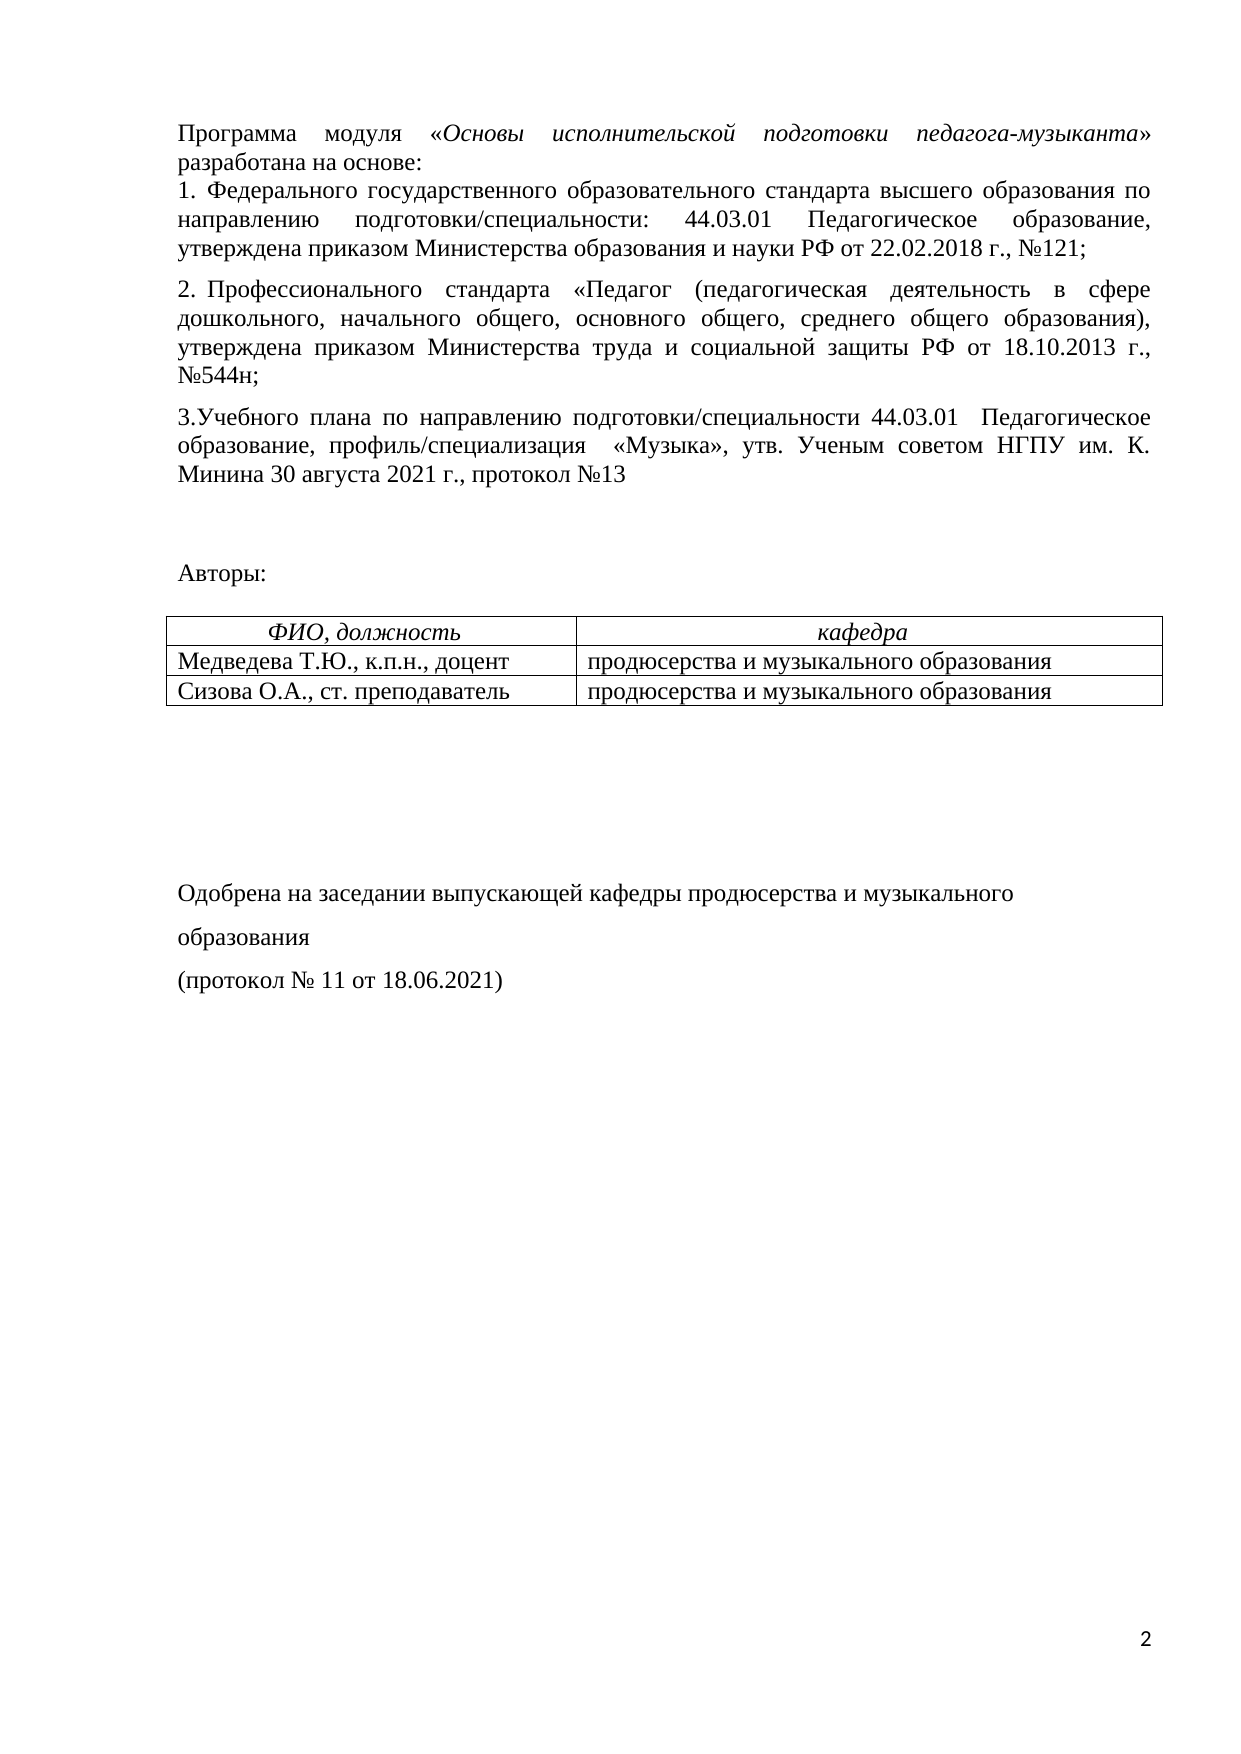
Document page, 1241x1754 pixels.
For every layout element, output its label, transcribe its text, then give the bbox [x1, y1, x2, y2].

text (протокол № 11 от 18.06.2021) [177, 965, 1152, 993]
table_cell Медведева Т.Ю., к.п.н., доцент [167, 646, 576, 675]
text Программа модуля «Основы исполнительской подготовки педагога-музыканта» разработана на основе: [177, 118, 1152, 176]
table_header ФИО, должность [167, 617, 576, 645]
table_header кафедра [577, 617, 1162, 645]
table_cell продюсерства и музыкального образования [577, 676, 1162, 705]
list Федерального государственного образовательного стандарта высшего образования по направлению подготовки/специальности: 44.03.01 Педагогическое образование, утверждена приказом Министерства образования и науки РФ от 22.02.2018 г., №121; [177, 176, 1152, 262]
text 3.Учебного плана по направлению подготовки/специальности 44.03.01 Педагогическое образование, профиль/специализация «Музыка», утв. Ученым советом НГПУ им. К. Минина 30 августа 2021 г., протокол №13 [177, 402, 1152, 488]
text Авторы: [177, 558, 1152, 587]
table_cell Сизова О.А., ст. преподаватель [167, 676, 576, 705]
list Профессионального стандарта «Педагог (педагогическая деятельность в сфере дошкольного, начального общего, основного общего, среднего общего образования), утверждена приказом Министерства труда и социальной защиты РФ от 18.10.2013 г., №544н; [177, 274, 1152, 389]
table_cell продюсерства и музыкального образования [577, 646, 1162, 675]
text Одобрена на заседании выпускающей кафедры продюсерства и музыкального образования [177, 878, 1152, 950]
